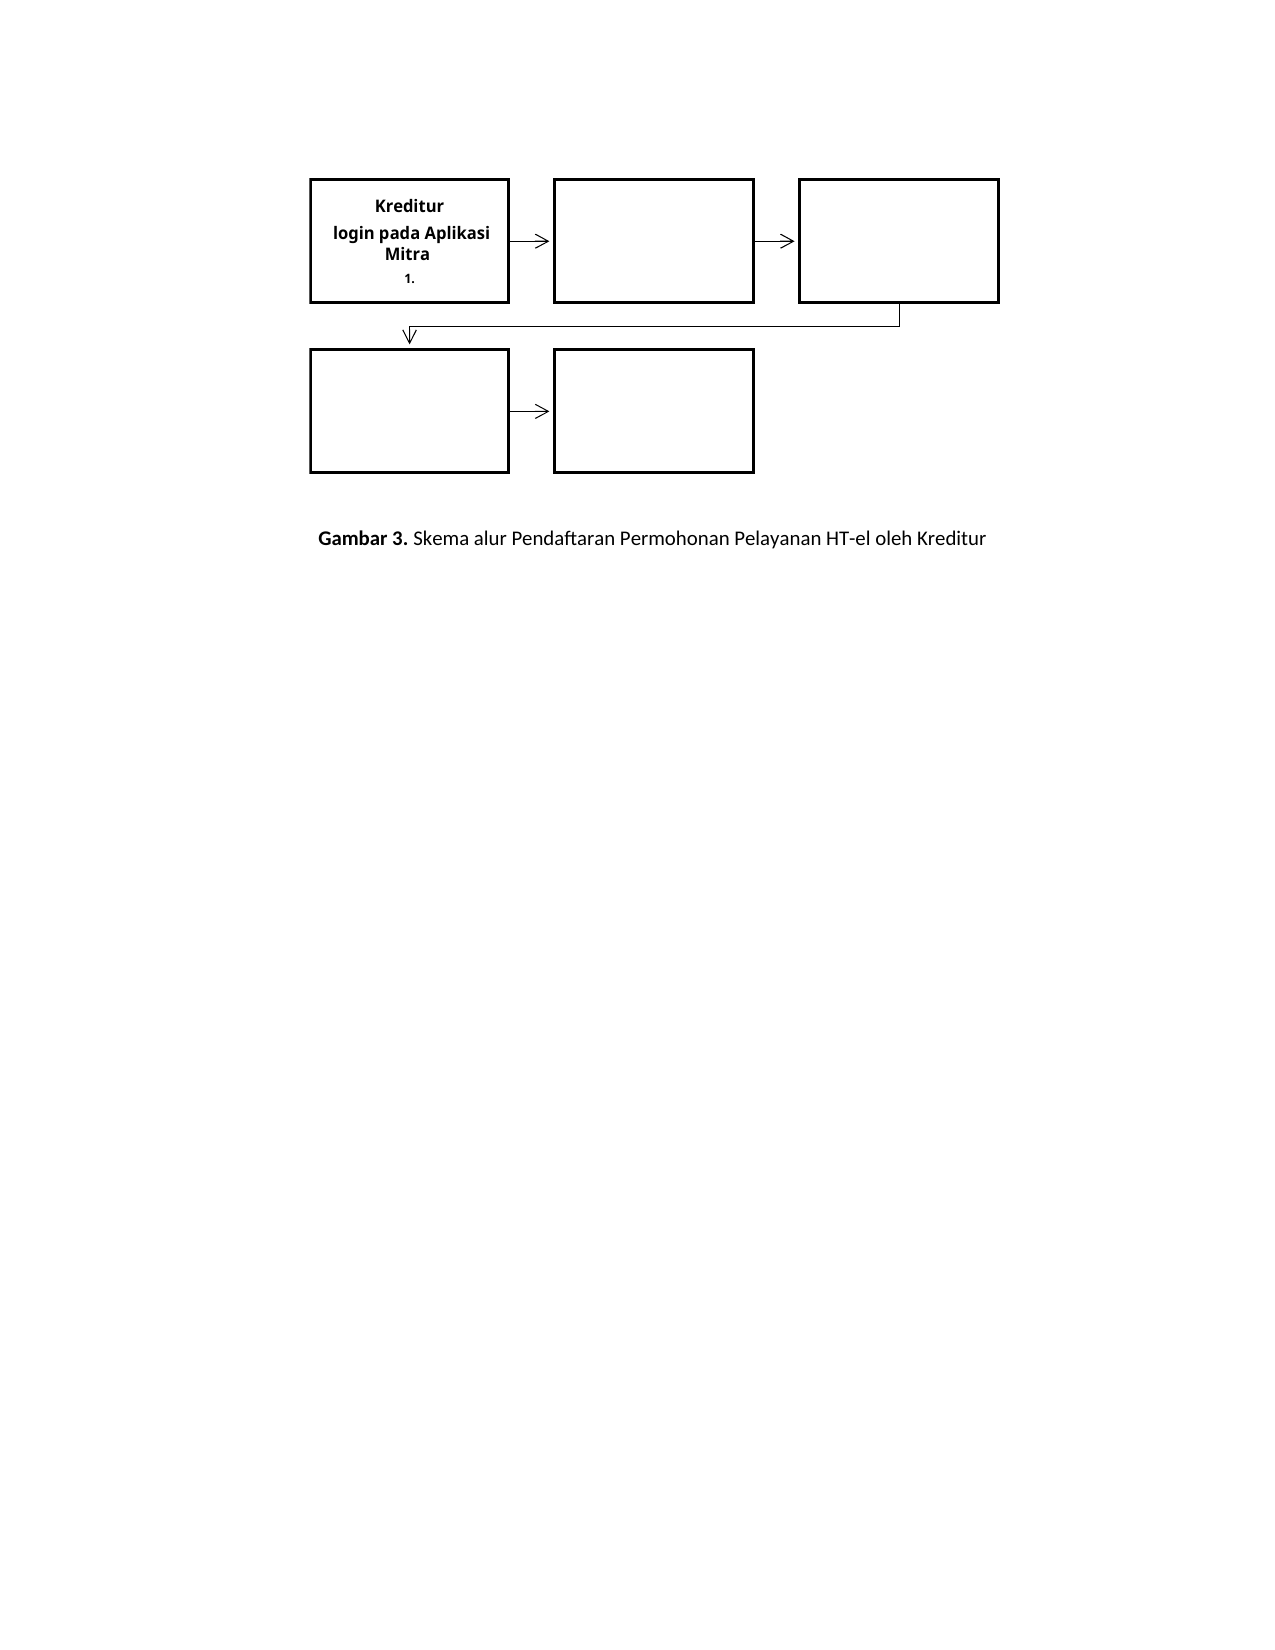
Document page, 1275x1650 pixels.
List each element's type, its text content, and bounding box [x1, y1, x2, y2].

text Gambar 3. Skema alur Pendaftaran Permohonan Pelayanan HT-el oleh Kreditur [150, 525, 1125, 551]
